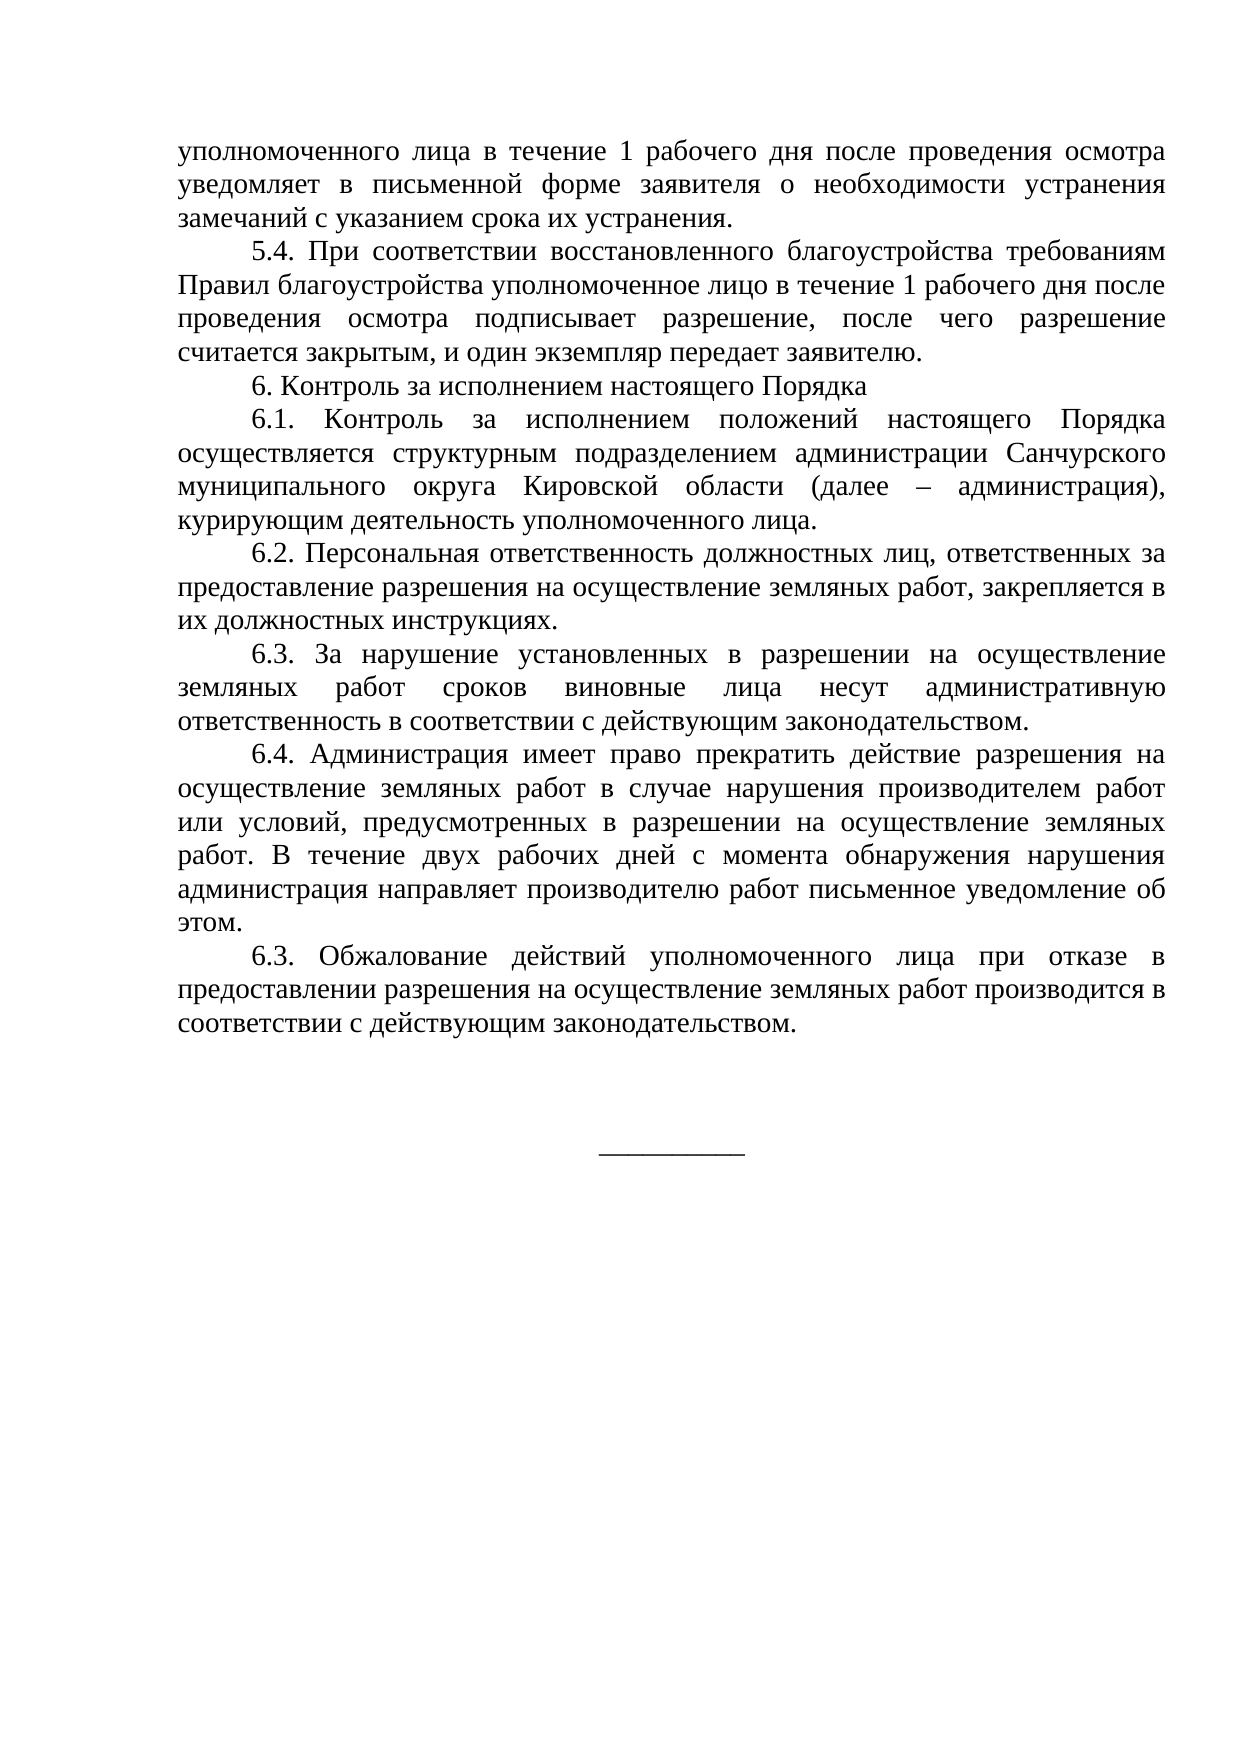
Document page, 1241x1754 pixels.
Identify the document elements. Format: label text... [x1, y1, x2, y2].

text 5.4. При соответствии восстановленного благоустройства требованиям Правил благоустройства уполномоченное лицо в течение 1 рабочего дня после проведения осмотра подписывает разрешение, после чего разрешение считается закрытым, и один экземпляр передает заявителю. [177, 233, 1167, 368]
text 6.3. За нарушение установленных в разрешении на осуществление земляных работ сроков виновные лица несут административную ответственность в соответствии с действующим законодательством. [177, 636, 1167, 737]
text 6.3. Обжалование действий уполномоченного лица при отказе в предоставлении разрешения на осуществление земляных работ производится в соответствии с действующим законодательством. [177, 938, 1167, 1038]
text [177, 133, 1167, 233]
text 6.1. Контроль за исполнением положений настоящего Порядка осуществляется структурным подразделением администрации Санчурского муниципального округа Кировской области (далее – администрация), курирующим деятельность уполномоченного лица. [177, 401, 1167, 535]
text 6.4. Администрация имеет право прекратить действие разрешения на осуществление земляных работ в случае нарушения производителем работ или условий, предусмотренных в разрешении на осуществление земляных работ. В течение двух рабочих дней с момента обнаружения нарушения администрация направляет производителю работ письменное уведомление об этом. [177, 737, 1167, 938]
text 6.2. Персональная ответственность должностных лиц, ответственных за предоставление разрешения на осуществление земляных работ, закрепляется в их должностных инструкциях. [177, 535, 1167, 636]
text 6. Контроль за исполнением настоящего Порядка [177, 368, 1167, 401]
text __________ [177, 1125, 1167, 1158]
